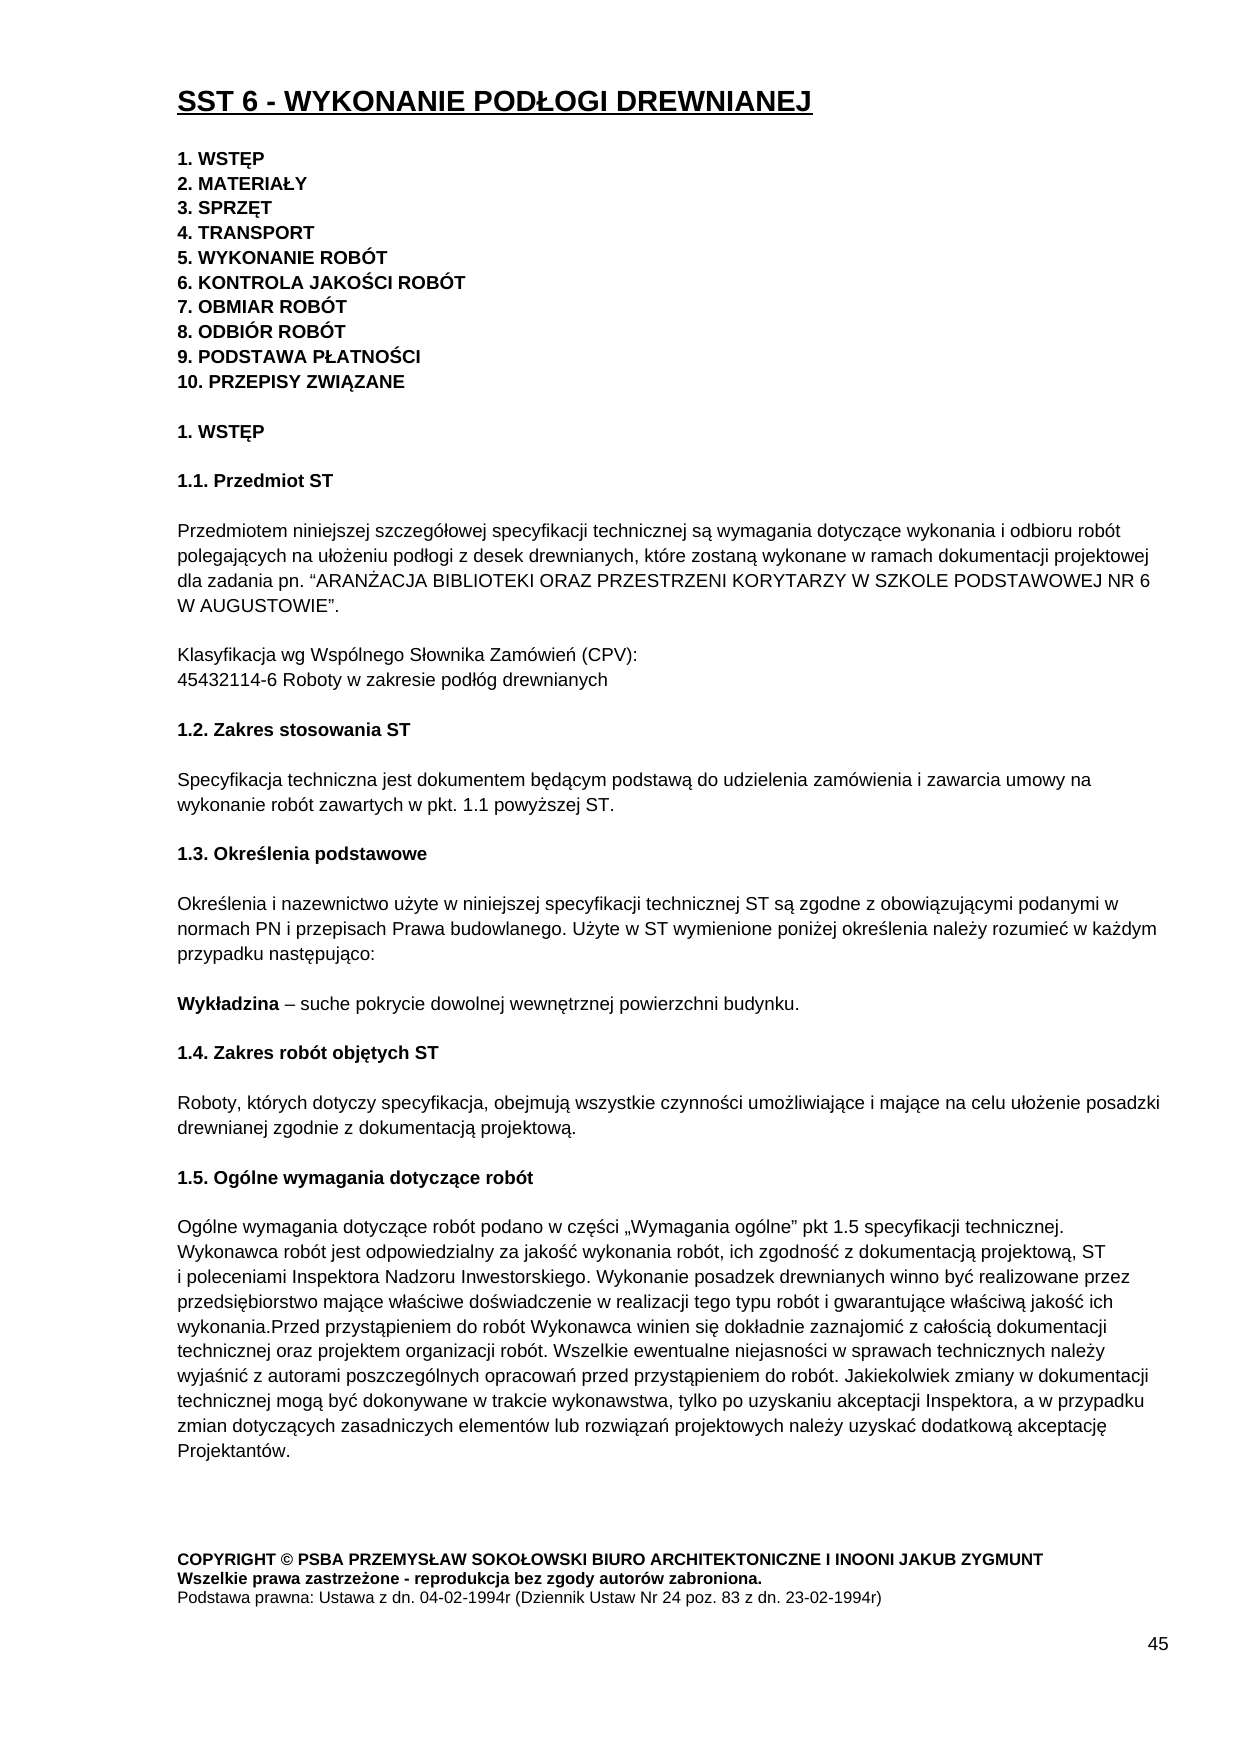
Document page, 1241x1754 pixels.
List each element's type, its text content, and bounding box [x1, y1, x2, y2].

text Klasyfikacja wg Wspólnego Słownika Zamówień (CPV): 45432114-6 Roboty w zakresie podłóg drewnianych [177, 644, 1168, 691]
text Wykładzina – suche pokrycie dowolnej wewnętrznej powierzchni budynku. [177, 992, 1168, 1014]
text 2. MATERIAŁY [177, 172, 1168, 194]
subtitle 1. WSTĘP [177, 420, 1168, 442]
text Określenia i nazewnictwo użyte w niniejszej specyfikacji technicznej ST są zgodne z obowiązującymi podanymi w normach PN i przepisach Prawa budowlanego. Użyte w ST wymienione poniżej określenia należy rozumieć w każdym przypadku następująco: [177, 893, 1168, 964]
text 3. SPRZĘT [177, 197, 1168, 219]
subtitle 1.1. Przedmiot ST [177, 470, 1168, 492]
text Ogólne wymagania dotyczące robót podano w części „Wymagania ogólne” pkt 1.5 specyfikacji technicznej. Wykonawca robót jest odpowiedzialny za jakość wykonania robót, ich zgodność z dokumentacją projektową, ST i poleceniami Inspektora Nadzoru Inwestorskiego. Wykonanie posadzek drewnianych winno być realizowane przez przedsiębiorstwo mające właściwe doświadczenie w realizacji tego typu robót i gwarantujące właściwą jakość ich wykonania.Przed przystąpieniem do robót Wykonawca winien się dokładnie zaznajomić z całością dokumentacji technicznej oraz projektem organizacji robót. Wszelkie ewentualne niejasności w sprawach technicznych należy wyjaśnić z autorami poszczególnych opracowań przed przystąpieniem do robót. Jakiekolwiek zmiany w dokumentacji technicznej mogą być dokonywane w trakcie wykonawstwa, tylko po uzyskaniu akceptacji Inspektora, a w przypadku zmian dotyczących zasadniczych elementów lub rozwiązań projektowych należy uzyskać dodatkową akceptację Projektantów. [177, 1216, 1168, 1461]
text 1. WSTĘP [177, 147, 1168, 169]
text 9. PODSTAWA PŁATNOŚCI [177, 346, 1168, 367]
text 8. ODBIÓR ROBÓT [177, 321, 1168, 343]
subtitle 1.4. Zakres robót objętych ST [177, 1042, 1168, 1064]
subtitle 1.5. Ogólne wymagania dotyczące robót [177, 1166, 1168, 1188]
text 4. TRANSPORT [177, 222, 1168, 243]
text Specyfikacja techniczna jest dokumentem będącym podstawą do udzielenia zamówienia i zawarcia umowy na wykonanie robót zawartych w pkt. 1.1 powyższej ST. [177, 768, 1168, 815]
text 5. WYKONANIE ROBÓT [177, 247, 1168, 268]
subtitle SST 6 - WYKONANIE PODŁOGI DREWNIANEJ [177, 84, 1168, 117]
text 6. KONTROLA JAKOŚCI ROBÓT [177, 271, 1168, 293]
text Roboty, których dotyczy specyfikacja, obejmują wszystkie czynności umożliwiające i mające na celu ułożenie posadzki drewnianej zgodnie z dokumentacją projektową. [177, 1092, 1168, 1138]
text Przedmiotem niniejszej szczegółowej specyfikacji technicznej są wymagania dotyczące wykonania i odbioru robót polegających na ułożeniu podłogi z desek drewnianych, które zostaną wykonane w ramach dokumentacji projektowej dla zadania pn. “ARANŻACJA BIBLIOTEKI ORAZ PRZESTRZENI KORYTARZY W SZKOLE PODSTAWOWEJ NR 6 W AUGUSTOWIE”. [177, 520, 1168, 616]
subtitle 1.2. Zakres stosowania ST [177, 719, 1168, 740]
text 7. OBMIAR ROBÓT [177, 296, 1168, 318]
subtitle 1.3. Określenia podstawowe [177, 843, 1168, 865]
text 10. PRZEPISY ZWIĄZANE [177, 371, 1168, 392]
